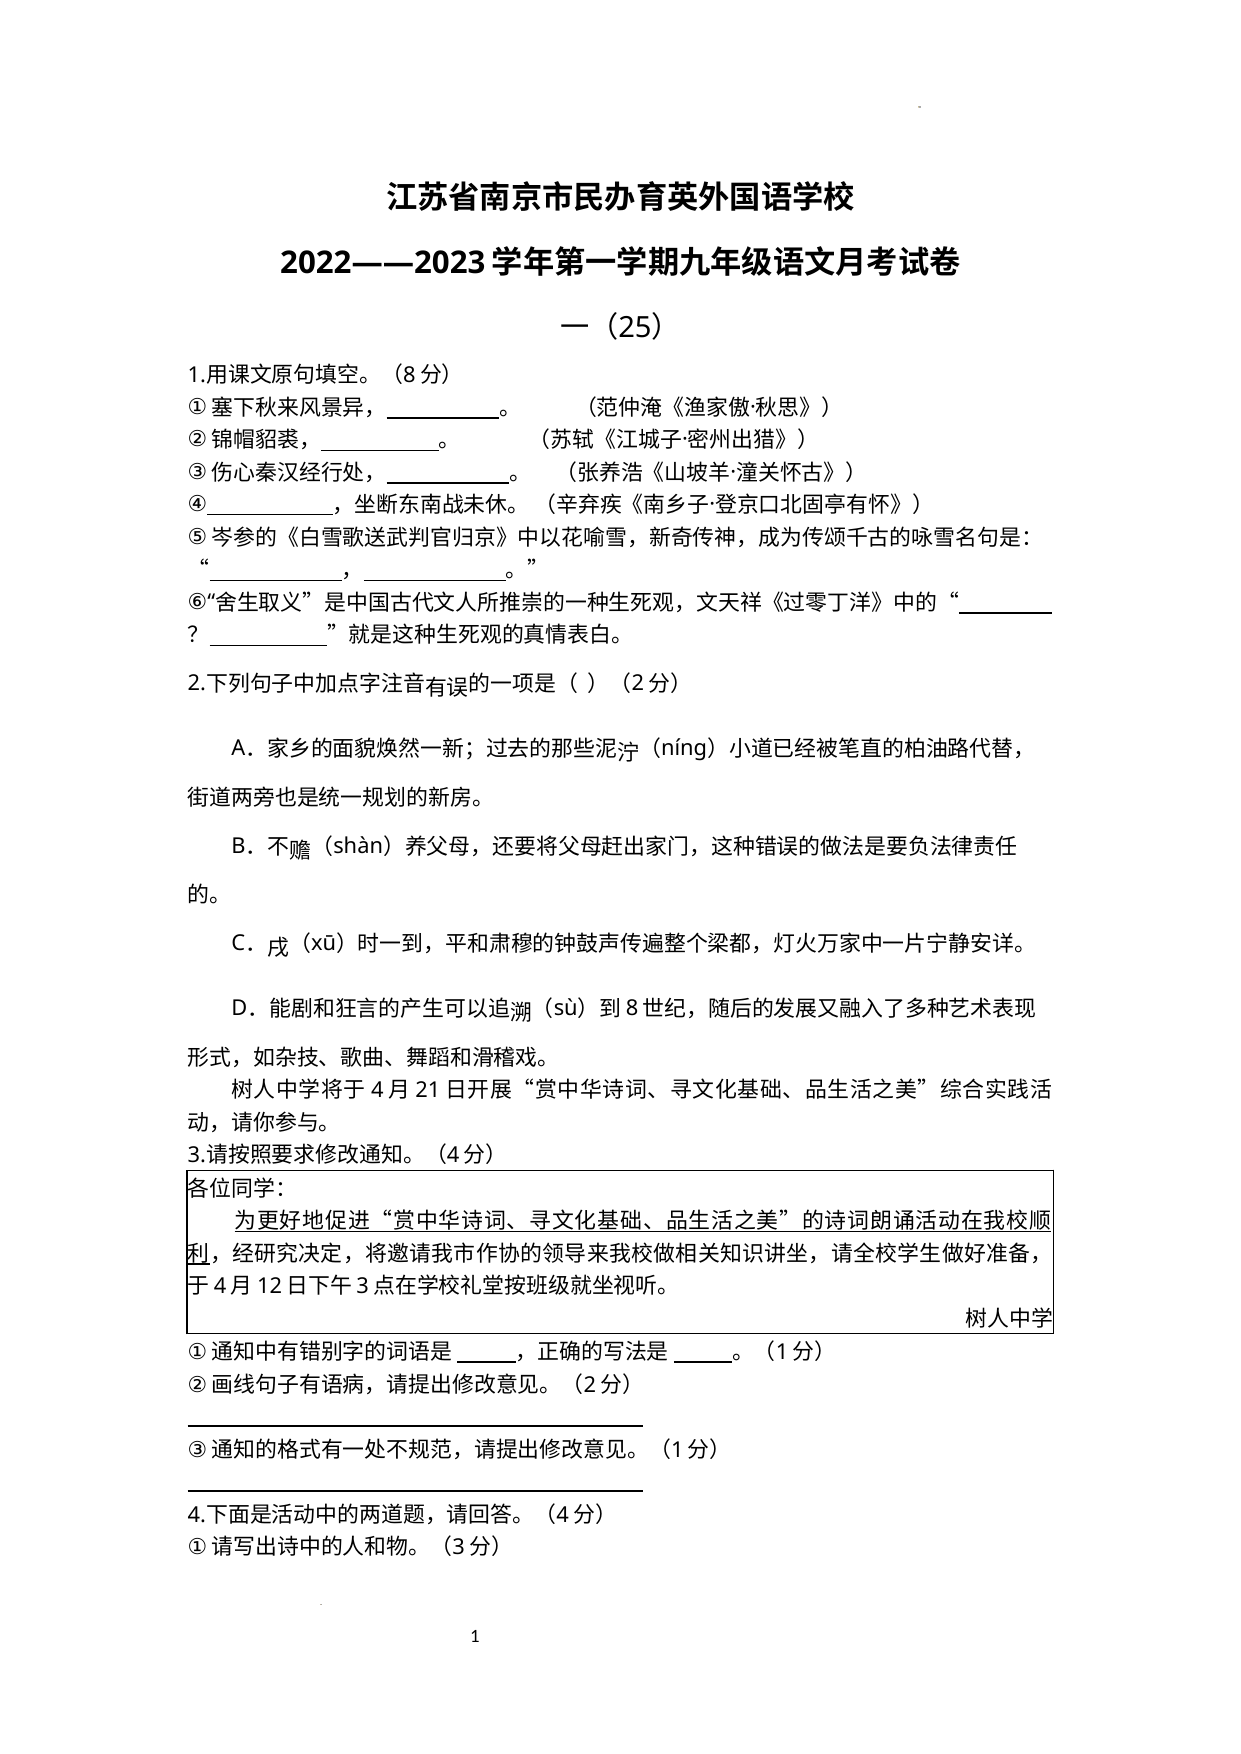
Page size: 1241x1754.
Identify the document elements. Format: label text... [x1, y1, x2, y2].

text ⑤岑参的《白雪歌送武判官归京》中以花喻雪，新奇传神，成为传颂千古的咏雪名句是：“ ， 。” [187, 519, 1053, 584]
text 3.请按照要求修改通知。（4分） [187, 1137, 1053, 1169]
text 树人中学 [188, 1299, 1053, 1333]
text ③通知的格式有一处不规范，请提出修改意见。（1分） [187, 1432, 1053, 1464]
text 各位同学： [188, 1171, 1053, 1203]
text ⑥“舍生取义”是中国古代文人所推崇的一种生死观，文天祥《过零丁洋》中的“ ？ ”就是这种生死观的真情表白。 [187, 584, 1053, 649]
text D．能剧和狂言的产生可以追溯（sù）到8世纪，随后的发展又融入了多种艺术表现形式，如杂技、歌曲、舞蹈和滑稽戏。 [187, 974, 1053, 1072]
text 1.用课文原句填空。（8分） [187, 357, 1053, 389]
text 2022——2023学年第一学期九年级语文月考试卷 [187, 227, 1053, 292]
text A．家乡的面貌焕然一新；过去的那些泥泞（níng）小道已经被笔直的柏油路代替，街道两旁也是统一规划的新房。 [187, 714, 1053, 812]
text ①请写出诗中的人和物。（3分） [187, 1529, 1053, 1562]
text 为更好地促进“赏中华诗词、寻文化基础、品生活之美”的诗词朗诵活动在我校顺利，经研究决定，将邀请我市作协的领导来我校做相关知识讲坐，请全校学生做好准备，于4月12日下午3点在学校礼堂按班级就坐视听。 [188, 1203, 1053, 1299]
text B．不赡（shàn）养父母，还要将父母赶出家门，这种错误的做法是要负法律责任的。 [187, 812, 1053, 909]
text ④ ，坐断东南战未休。 （辛弃疾《南乡子·登京口北固亭有怀》） [187, 487, 1053, 519]
text 树人中学将于4月21日开展“赏中华诗词、寻文化基础、品生活之美”综合实践活动，请你参与。 [187, 1072, 1053, 1137]
text ①塞下秋来风景异， 。 （范仲淹《渔家傲·秋思》） [187, 389, 1053, 422]
text ②锦帽貂裘， 。 （苏轼《江城子·密州出猎》） [187, 422, 1053, 454]
text ①通知中有错别字的词语是 ，正确的写法是 。（1分） [187, 1334, 1053, 1367]
text C．戌（xū）时一到，平和肃穆的钟鼓声传遍整个梁都，灯火万家中一片宁静安详。 [187, 909, 1053, 974]
text 2.下列句子中加点字注音有误的一项是（ ）（2分） [187, 649, 1053, 714]
text 江苏省南京市民办育英外国语学校 [187, 162, 1053, 227]
text ②画线句子有语病，请提出修改意见。（2分） [187, 1367, 1053, 1399]
text ③伤心秦汉经行处， 。 （张养浩《山坡羊·潼关怀古》） [187, 454, 1053, 487]
text 4.下面是活动中的两道题，请回答。（4分） [187, 1497, 1053, 1529]
text 一（25） [187, 292, 1053, 357]
